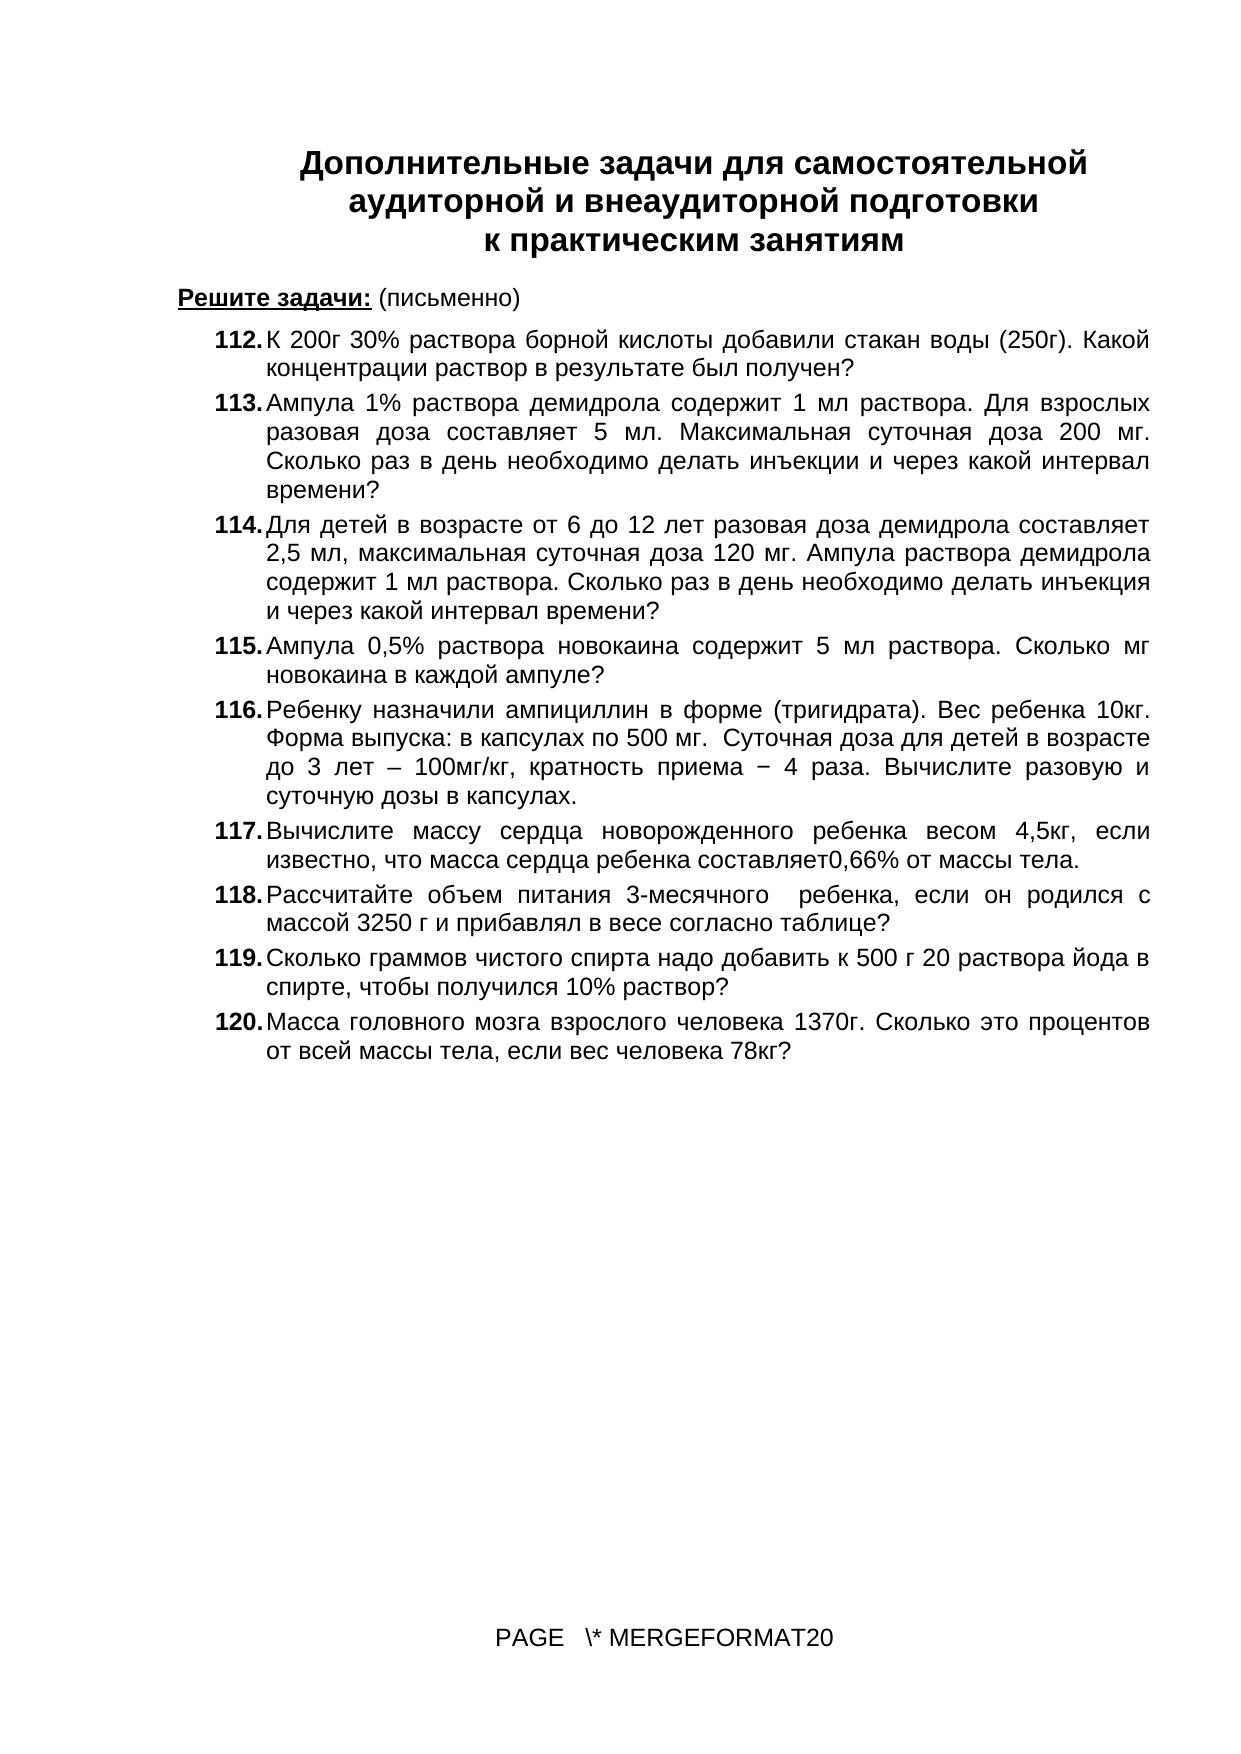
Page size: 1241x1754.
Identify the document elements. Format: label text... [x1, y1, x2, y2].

list Масса головного мозга взрослого человека 1370г. Сколько это процентов от всей массы тела, если вес человека 78кг? [215, 1007, 1152, 1065]
list Ампула 0,5% раствора новокаина содержит 5 мл раствора. Сколько мг новокаина в каждой ампуле? [214, 631, 1152, 688]
list Для детей в возрасте от 6 до 12 лет разовая доза демидрола составляет 2,5 мл, максимальная суточная доза 120 мг. Ампула раствора демидрола содержит 1 мл раствора. Сколько раз в день необходимо делать инъекция и через какой интервал времени? [214, 510, 1152, 625]
list К 200г 30% раствора борной кислоты добавили стакан воды (250г). Какой концентрации раствор в результате был получен? [214, 325, 1152, 382]
text Решите задачи: (письменно) [177, 283, 1152, 312]
subtitle Дополнительные задачи для самостоятельной аудиторной и внеаудиторной подготовки к практическим занятиям [236, 143, 1152, 258]
list Вычислите массу сердца новорожденного ребенка весом 4,5кг, если известно, что масса сердца ребенка составляет0,66% от массы тела. [214, 816, 1152, 873]
list Ампула 1% раствора демидрола содержит 1 мл раствора. Для взрослых разовая доза составляет 5 мл. Максимальная суточная доза 200 мг. Сколько раз в день необходимо делать инъекции и через какой интервал времени? [214, 388, 1152, 503]
list Ребенку назначили ампициллин в форме (тригидрата). Вес ребенка 10кг. Форма выпуска: в капсулах по 500 мг. Суточная доза для детей в возрасте до 3 лет – 100мг/кг, кратность приема − 4 раза. Вычислите разовую и суточную дозы в капсулах. [214, 695, 1152, 810]
list Сколько граммов чистого спирта надо добавить к 20 раствора йода в спирте, чтобы получился 10% раствор? [214, 943, 1152, 1001]
list Рассчитайте объем питания 3-месячного ребенка, если он родился с массой и прибавлял в весе согласно таблице? [214, 880, 1152, 937]
